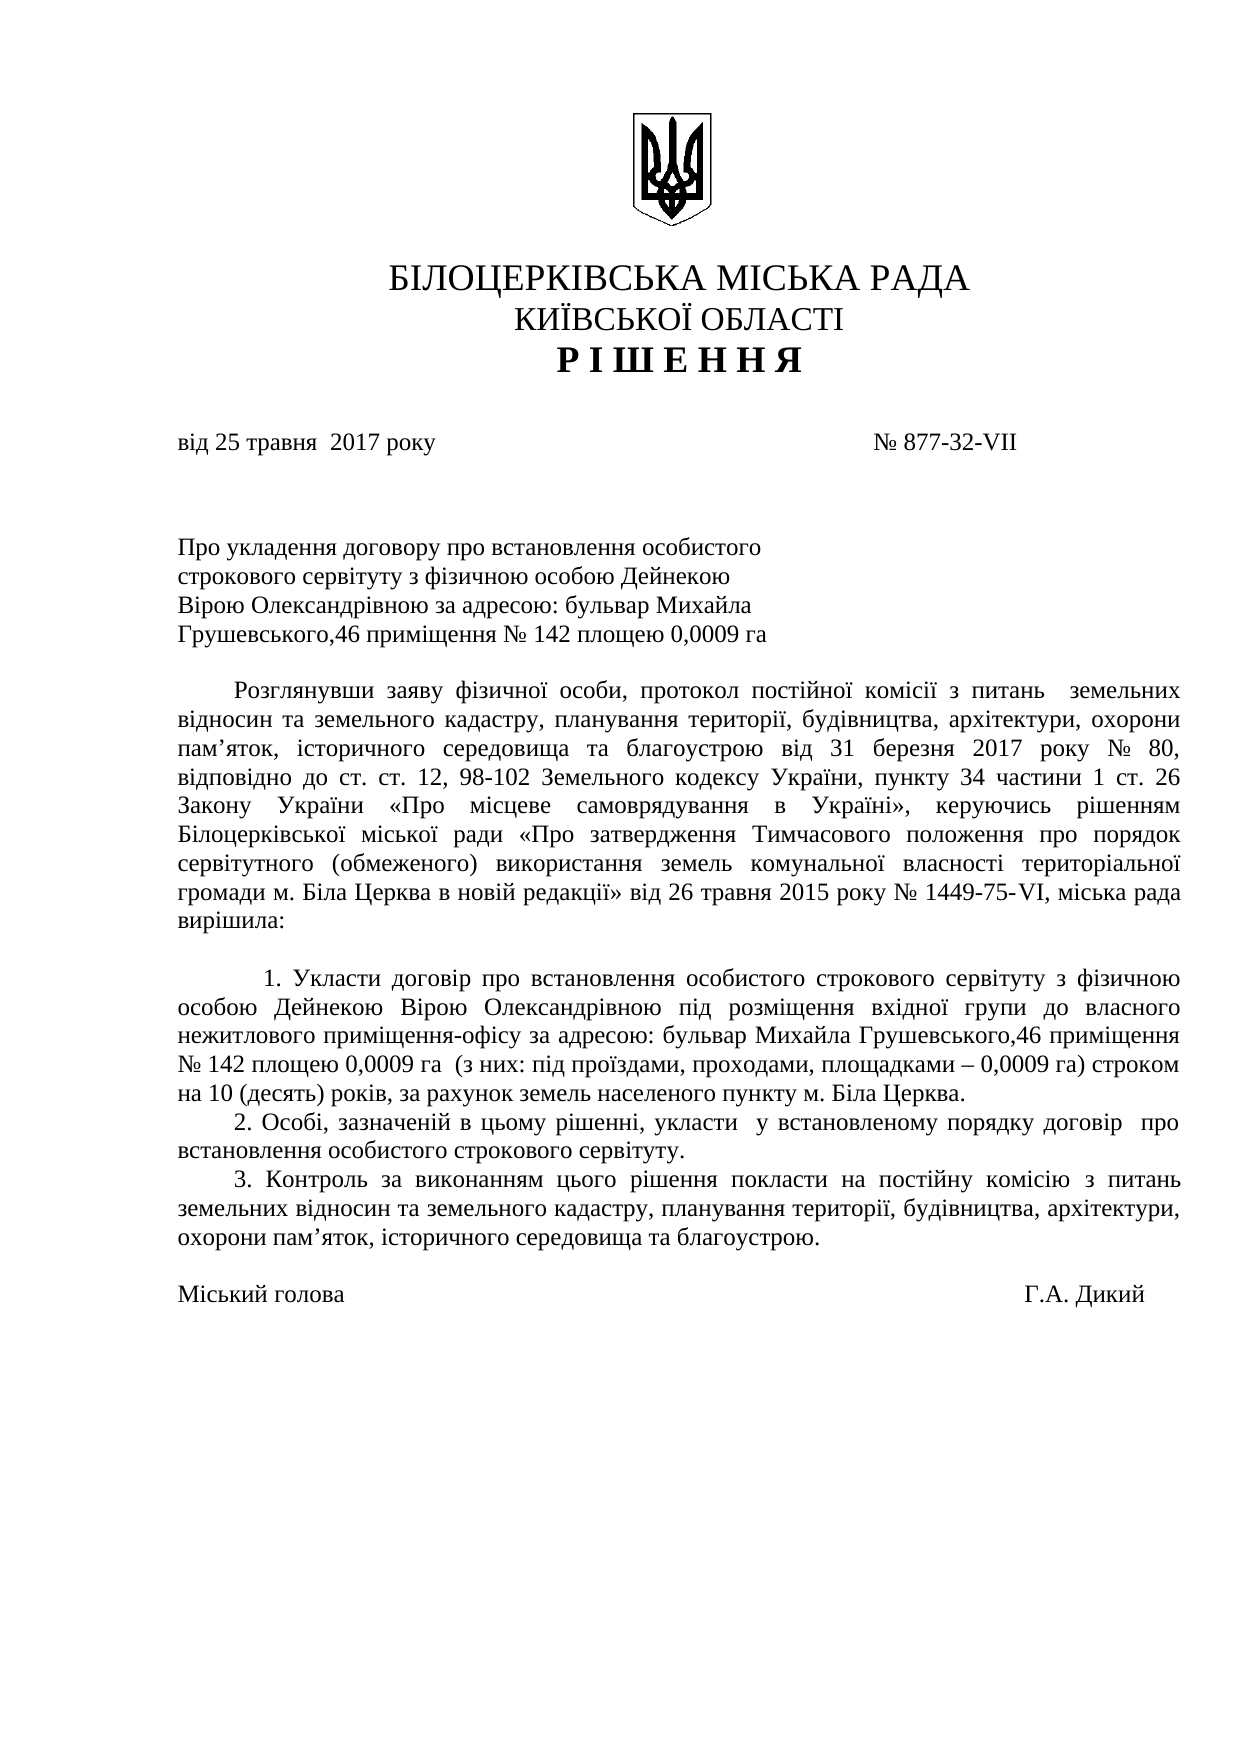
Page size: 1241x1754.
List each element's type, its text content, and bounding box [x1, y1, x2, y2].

text Розглянувши заяву фізичної особи, протокол постійної комісії з питань земельних відносин та земельного кадастру, планування території, будівництва, архітектури, охорони пам’яток, історичного середовища та благоустрою від 31 березня 2017 року № 80, відповідно до ст. ст. 12, 98-102 Земельного кодексу України, пункту 34 частини 1 ст. 26 Закону України «Про місцеве самоврядування в Україні», керуючись рішенням Білоцерківської міської ради «Про затвердження Тимчасового положення про порядок сервітутного (обмеженого) використання земель комунальної власності територіальної громади м. Біла Церква в новій редакції» від 26 травня 2015 року № 1449-75-VI, міська рада вирішила: [177, 676, 1181, 934]
text строкового сервітуту з фізичною особою Дейнекою [177, 561, 1181, 590]
text 2. Особі, зазначеній в цьому рішенні, укласти у встановленому порядку договір про встановлення особистого строкового сервітуту. [177, 1107, 1181, 1164]
text БІЛОЦЕРКІВСЬКА МІСЬКА РАДА [177, 256, 1181, 299]
text Вірою Олександрівною за адресою: бульвар Михайла [177, 590, 1181, 619]
picture [627, 106, 721, 234]
text 3. Контроль за виконанням цього рішення покласти на постійну комісію з питань земельних відносин та земельного кадастру, планування території, будівництва, архітектури, охорони пам’яток, історичного середовища та благоустрою. [177, 1164, 1181, 1251]
text Р І Ш Е Н Н Я [177, 337, 1181, 380]
text Про укладення договору про встановлення особистого [177, 532, 1181, 561]
text від 25 травня 2017 року № 877-32-VII [177, 427, 1181, 456]
text 1. Укласти договір про встановлення особистого строкового сервітуту з фізичною особою Дейнекою Вірою Олександрівною під розміщення вхідної групи до власного нежитлового приміщення-офісу за адресою: бульвар Михайла Грушевського,46 приміщення № 142 площею 0,0009 га (з них: під проїздами, проходами, площадками – 0,0009 га) строком на 10 (десять) років, за рахунок земель населеного пункту м. Біла Церква. [177, 963, 1181, 1107]
text Міський голова Г.А. Дикий [177, 1279, 1181, 1308]
text Грушевського,46 приміщення № 142 площею 0,0009 га [177, 619, 1181, 647]
text КИЇВСЬКОЇ ОБЛАСТІ [177, 299, 1181, 337]
